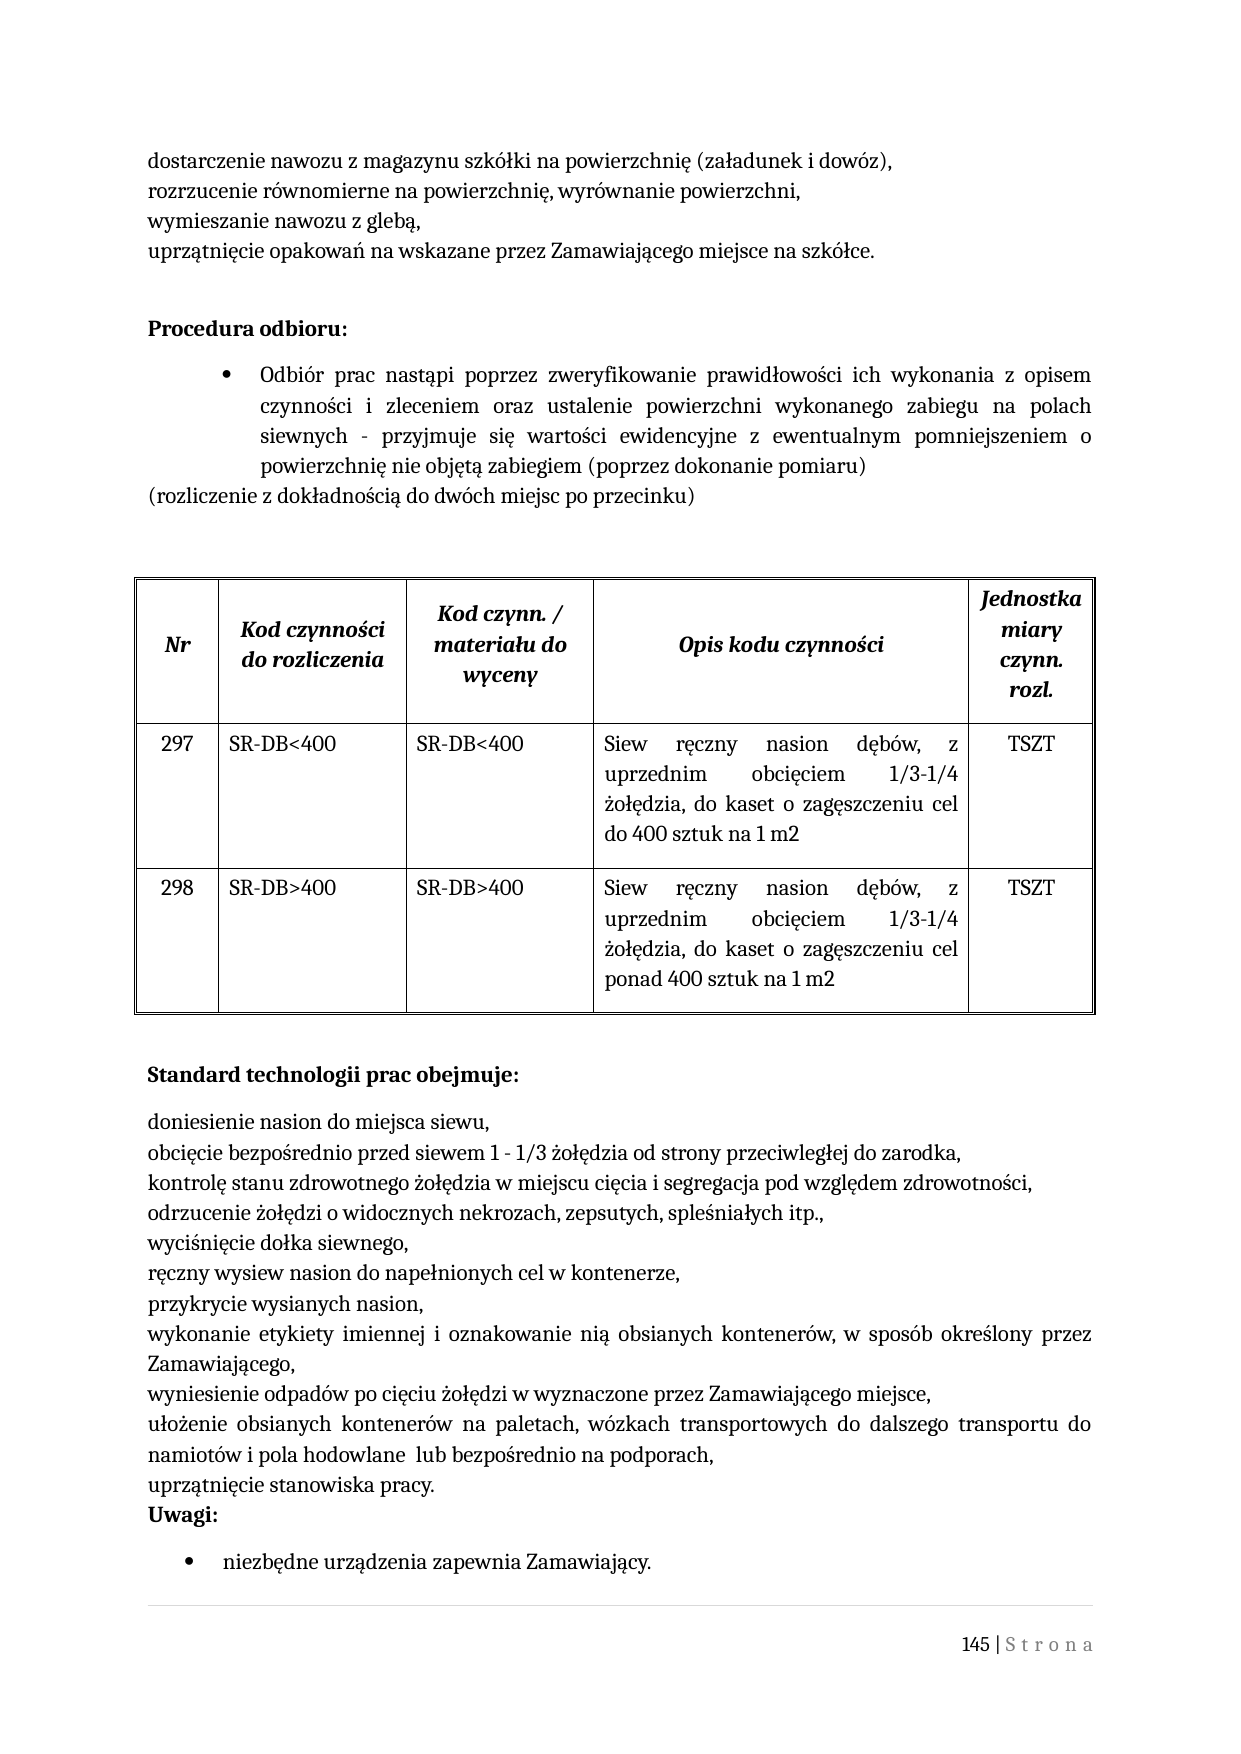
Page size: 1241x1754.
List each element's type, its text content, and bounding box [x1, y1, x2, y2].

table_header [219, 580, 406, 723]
text wyciśnięcie dołka siewnego, [148, 1230, 1093, 1256]
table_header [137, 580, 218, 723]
text wykonanie etykiety imiennej i oznakowanie nią obsianych kontenerów, w sposób określony przez Zamawiającego, [148, 1321, 1093, 1377]
text Procedura odbioru: [148, 315, 1093, 342]
text uprzątnięcie stanowiska pracy. [148, 1472, 1093, 1498]
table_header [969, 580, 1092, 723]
text Standard technologii prac obejmuje: [148, 1062, 1093, 1089]
text uprzątnięcie opakowań na wskazane przez Zamawiającego miejsce na szkółce. [148, 238, 1093, 264]
text przykrycie wysianych nasion, [148, 1290, 1093, 1317]
text wyniesienie odpadów po cięciu żołędzi w wyznaczone przez Zamawiającego miejsce, [148, 1381, 1093, 1407]
text dostarczenie nawozu z magazynu szkółki na powierzchnię (załadunek i dowóz), [148, 148, 1093, 174]
text odrzucenie żołędzi o widocznych nekrozach, zepsutych, spleśniałych itp., [148, 1200, 1093, 1226]
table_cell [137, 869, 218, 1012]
text doniesienie nasion do miejsca siewu, [148, 1109, 1093, 1136]
list niezbędne urządzenia zapewnia Zamawiający. [185, 1549, 1093, 1575]
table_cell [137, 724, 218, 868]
text wymieszanie nawozu z glebą, [148, 208, 1093, 234]
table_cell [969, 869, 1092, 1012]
text ręczny wysiew nasion do napełnionych cel w kontenerze, [148, 1260, 1093, 1287]
text rozrzucenie równomierne na powierzchnię, wyrównanie powierzchni, [148, 178, 1093, 204]
text obcięcie bezpośrednio przed siewem 1 - 1/3 żołędzia od strony przeciwległej do zarodka, [148, 1139, 1093, 1166]
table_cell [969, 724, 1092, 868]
text (rozliczenie z dokładnością do dwóch miejsc po przecinku) [148, 483, 1093, 509]
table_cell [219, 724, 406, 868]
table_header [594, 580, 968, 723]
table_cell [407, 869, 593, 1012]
text kontrolę stanu zdrowotnego żołędzia w miejscu cięcia i segregacja pod względem zdrowotności, [148, 1169, 1093, 1196]
text ułożenie obsianych kontenerów na paletach, wózkach transportowych do dalszego transportu do namiotów i pola hodowlane lub bezpośrednio na podporach, [148, 1411, 1093, 1468]
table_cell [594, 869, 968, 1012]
list Odbiór prac nastąpi poprzez zweryfikowanie prawidłowości ich wykonania z opisem czynności i zleceniem oraz ustalenie powierzchni wykonanego zabiegu na polach siewnych - przyjmuje się wartości ewidencyjne z ewentualnym pomniejszeniem o powierzchnię nie objętą zabiegiem (poprzez dokonanie pomiaru) [223, 362, 1093, 479]
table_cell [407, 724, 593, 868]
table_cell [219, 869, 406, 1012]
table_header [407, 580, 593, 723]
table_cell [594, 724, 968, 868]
text Uwagi: [148, 1502, 1093, 1528]
